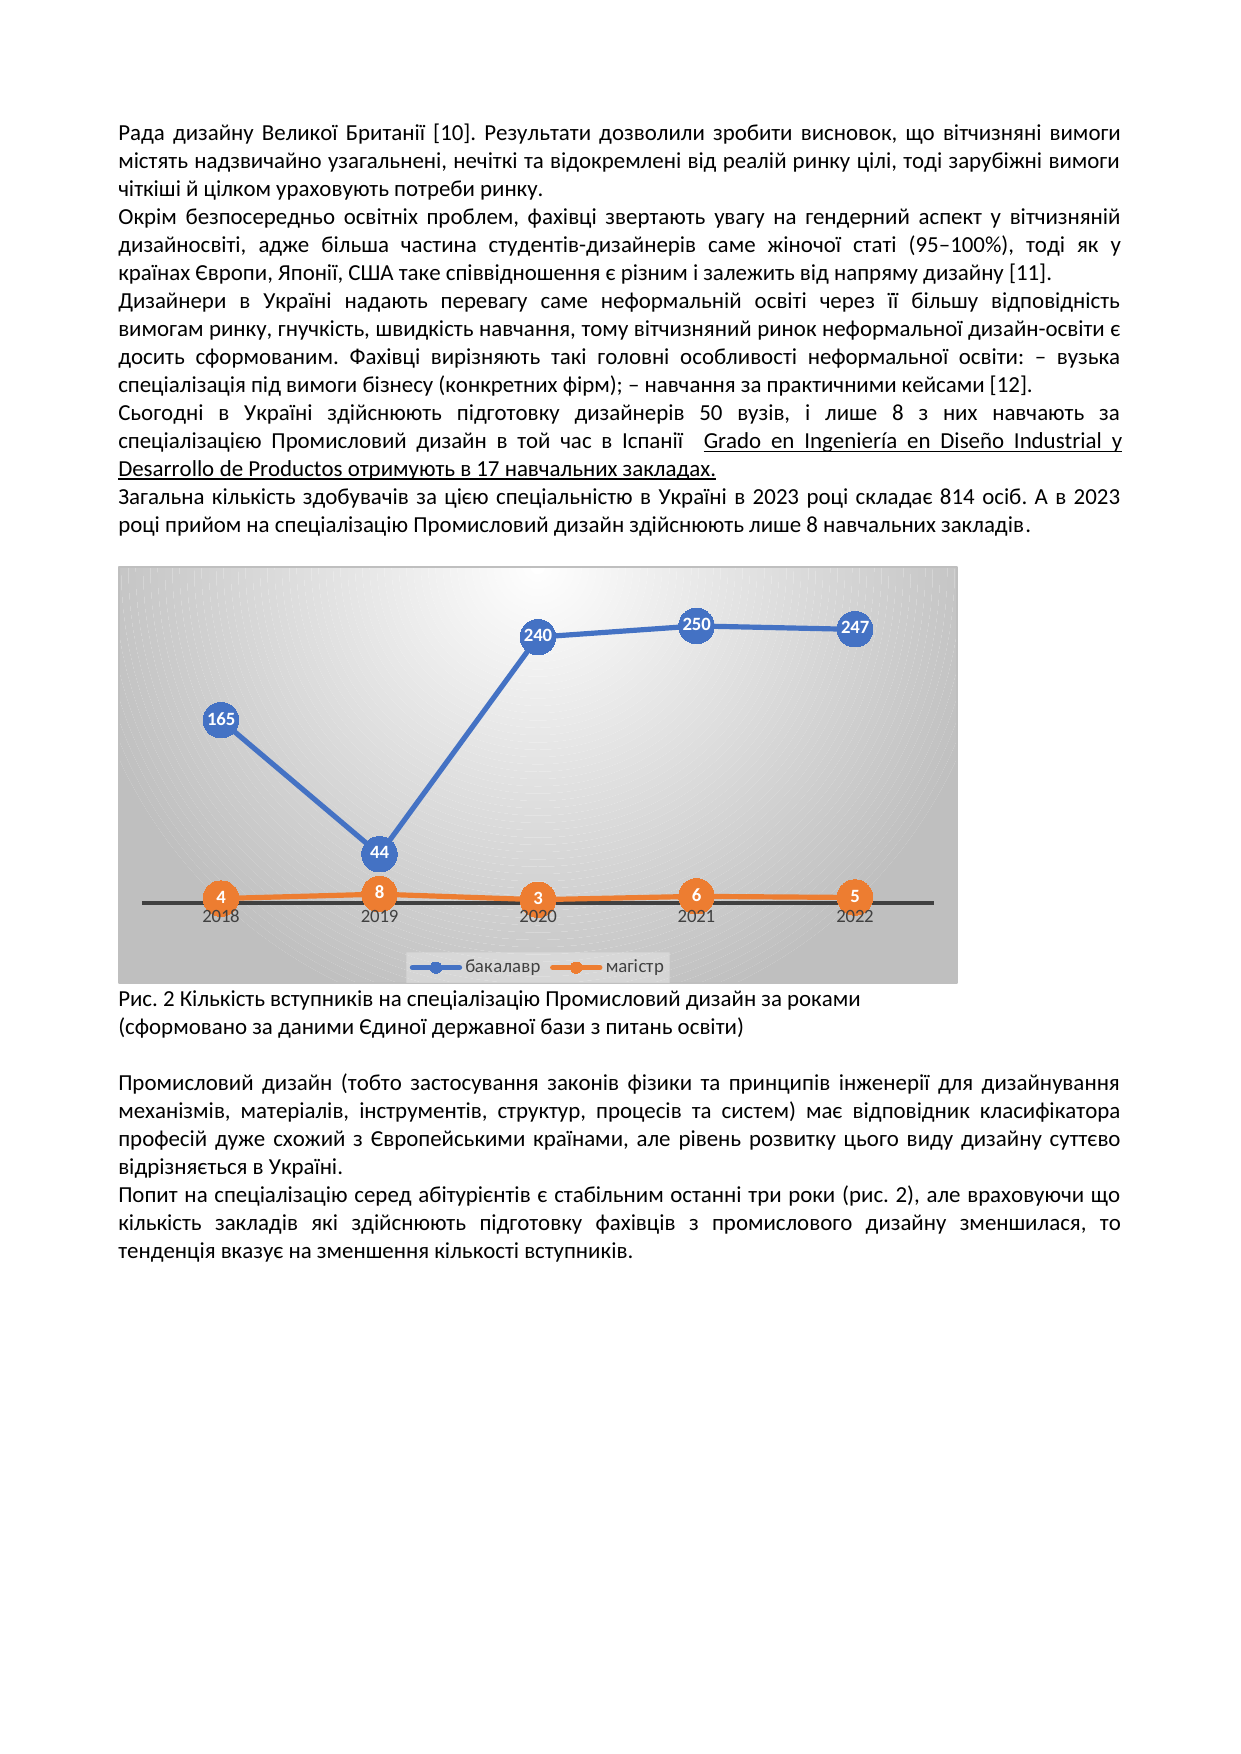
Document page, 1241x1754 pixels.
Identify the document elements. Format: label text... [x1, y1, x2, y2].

text Окрім безпосередньо освітніх проблем, фахівці звертають увагу на гендерний аспект у вітчизняній дизайносвіті, адже більша частина студентів-дизайнерів саме жіночої статі (95–100%), тоді як у країнах Європи, Японії, США таке співвідношення є різним і залежить від напряму дизайну [11]. [118, 202, 1122, 286]
text Дизайнери в Україні надають перевагу саме неформальній освіті через її більшу відповідність вимогам ринку, гнучкість, швидкість навчання, тому вітчизняний ринок неформальної дизайн-освіти є досить сформованим. Фахівці вирізняють такі головні особливості неформальної освіти: – вузька спеціалізація під вимоги бізнесу (конкретних фірм); – навчання за практичними кейсами [12]. [118, 286, 1122, 398]
text Промисловий дизайн (тобто застосування законів фізики та принципів інженерії для дизайнування механізмів, матеріалів, інструментів, структур, процесів та систем) має відповідник класифікатора професій дуже схожий з Європейськими країнами, але рівень розвитку цього виду дизайну суттєво відрізняється в Україні. [118, 1068, 1122, 1180]
text Рис. 2 Кількість вступників на спеціалізацію Промисловий дизайн за роками [118, 984, 1122, 1012]
text Загальна кількість здобувачів за цією спеціальністю в Україні в 2023 році складає 814 осіб. А в 2023 році прийом на спеціалізацію Промисловий дизайн здійснюють лише 8 навчальних закладів. [118, 482, 1122, 538]
text (сформовано за даними Єдиної державної бази з питань освіти) [118, 1012, 1122, 1040]
text Попит на спеціалізацію серед абітурієнтів є стабільним останні три роки (рис. 2), але враховуючи що кількість закладів які здійснюють підготовку фахівців з промислового дизайну зменшилася, то тенденція вказує на зменшення кількості вступників. [118, 1180, 1122, 1264]
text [118, 118, 1122, 202]
text Сьогодні в Україні здійснюють підготовку дизайнерів 50 вузів, і лише 8 з них навчають за спеціалізацією Промисловий дизайн в той час в Іспанії Grado en Ingeniería en Diseño Industrial y Desarrollo de Productos отримують в 17 навчальних закладах. [118, 398, 1122, 482]
